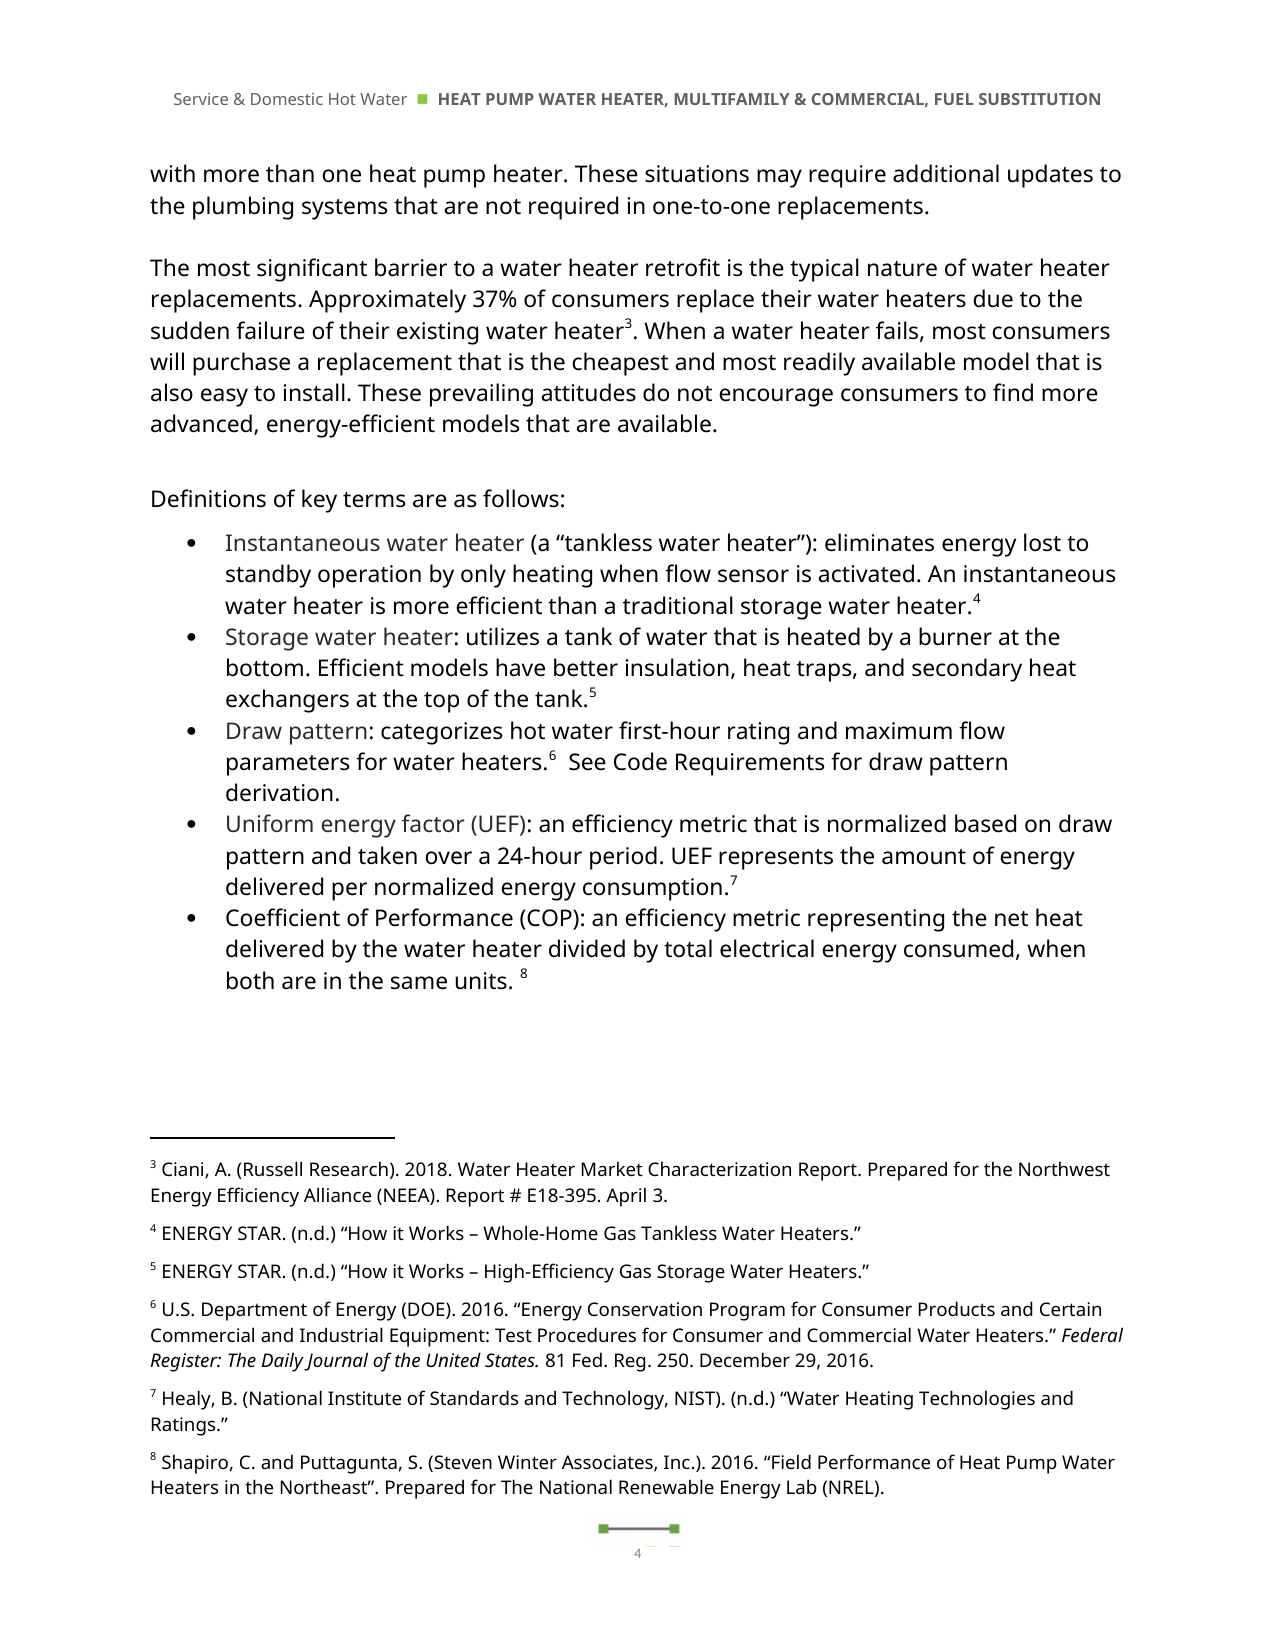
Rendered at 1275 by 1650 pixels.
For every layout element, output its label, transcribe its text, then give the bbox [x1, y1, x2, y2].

list Instantaneous water heater (a “tankless water heater”): eliminates energy lost to standby operation by only heating when flow sensor is activated. An instantaneous water heater is more efficient than a traditional storage water heater. [187, 527, 1125, 621]
text Definitions of key terms are as follows: [150, 483, 1125, 514]
list Uniform energy factor (UEF): an efficiency metric that is normalized based on draw pattern and taken over a 24-hour period. UEF represents the amount of energy delivered per normalized energy consumption. [187, 808, 1125, 902]
list Storage water heater: utilizes a tank of water that is heated by a burner at the bottom. Efficient models have better insulation, heat traps, and secondary heat exchangers at the top of the tank. [187, 621, 1125, 714]
picture [589, 1512, 684, 1547]
list Coefficient of Performance (COP): an efficiency metric representing the net heat delivered by the water heater divided by total electrical energy consumed, when both are in the same units. [187, 902, 1125, 996]
text The most significant barrier to a water heater retrofit is the typical nature of water heater replacements. Approximately 37% of consumers replace their water heaters due to the sudden failure of their existing water heater. When a water heater fails, most consumers will purchase a replacement that is the cheapest and most readily available model that is also easy to install. These prevailing attitudes do not encourage consumers to find more advanced, energy-efficient models that are available. [150, 252, 1125, 439]
list Draw pattern: categorizes hot water first-hour rating and maximum flow parameters for water heaters. See Code Requirements for draw pattern derivation. [187, 714, 1125, 808]
